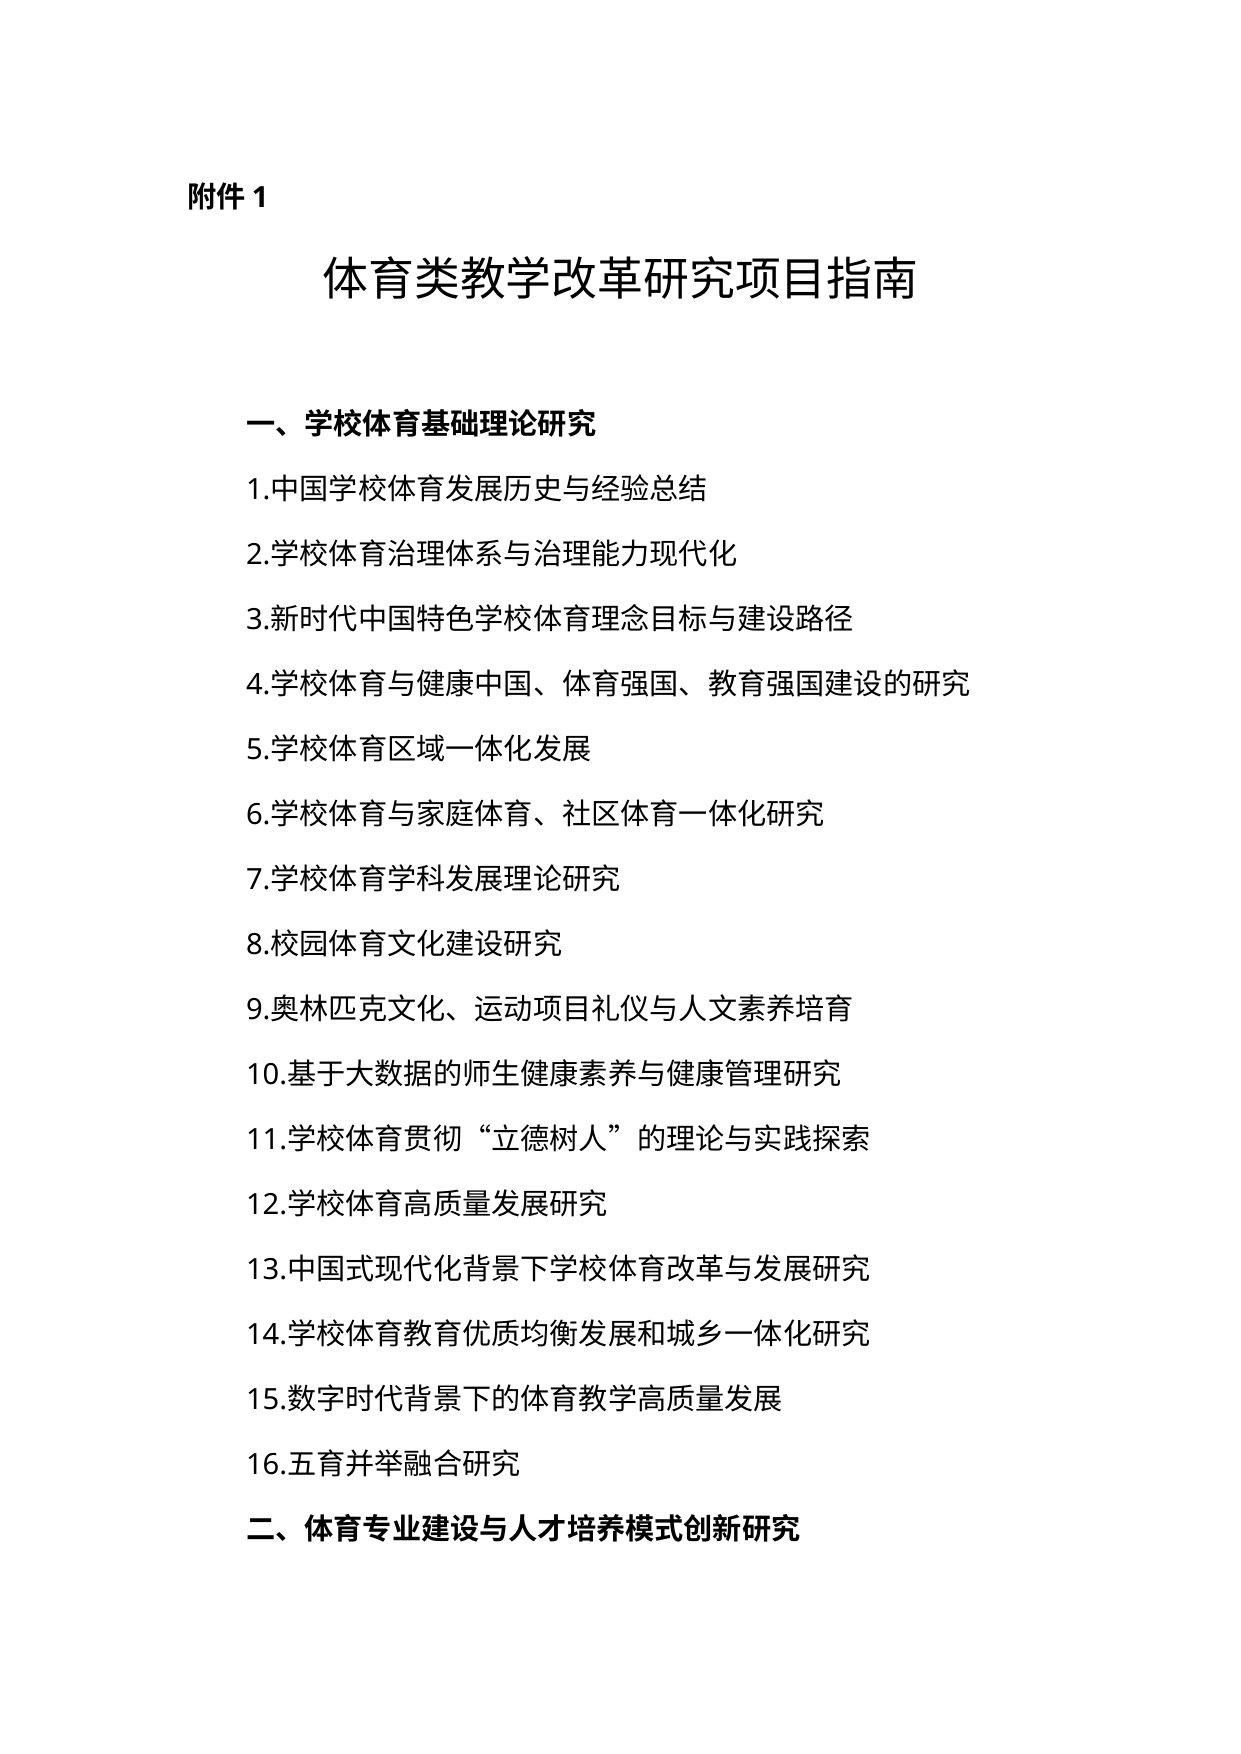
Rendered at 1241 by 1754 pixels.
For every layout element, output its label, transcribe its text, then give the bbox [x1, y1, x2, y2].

text 7.学校体育学科发展理论研究 [187, 844, 1053, 909]
text 13.中国式现代化背景下学校体育改革与发展研究 [187, 1234, 1053, 1299]
text 体育类教学改革研究项目指南 [187, 227, 1053, 324]
text 1.中国学校体育发展历史与经验总结 [187, 454, 1053, 519]
text 6.学校体育与家庭体育、社区体育一体化研究 [187, 779, 1053, 844]
text 12.学校体育高质量发展研究 [187, 1169, 1053, 1234]
text 附件1 [187, 162, 1053, 227]
text 3.新时代中国特色学校体育理念目标与建设路径 [187, 584, 1053, 649]
text 15.数字时代背景下的体育教学高质量发展 [187, 1364, 1053, 1429]
text 14.学校体育教育优质均衡发展和城乡一体化研究 [187, 1299, 1053, 1364]
text 4.学校体育与健康中国、体育强国、教育强国建设的研究 [187, 649, 1053, 714]
text 一、学校体育基础理论研究 [187, 389, 1053, 454]
text 11.学校体育贯彻“立德树人”的理论与实践探索 [187, 1104, 1053, 1169]
text 二、体育专业建设与人才培养模式创新研究 [187, 1494, 1053, 1559]
text 16.五育并举融合研究 [187, 1429, 1053, 1494]
text 5.学校体育区域一体化发展 [187, 714, 1053, 779]
text 8.校园体育文化建设研究 [187, 909, 1053, 974]
text 10.基于大数据的师生健康素养与健康管理研究 [187, 1039, 1053, 1104]
text 9.奥林匹克文化、运动项目礼仪与人文素养培育 [187, 974, 1053, 1039]
text 2.学校体育治理体系与治理能力现代化 [187, 519, 1053, 584]
